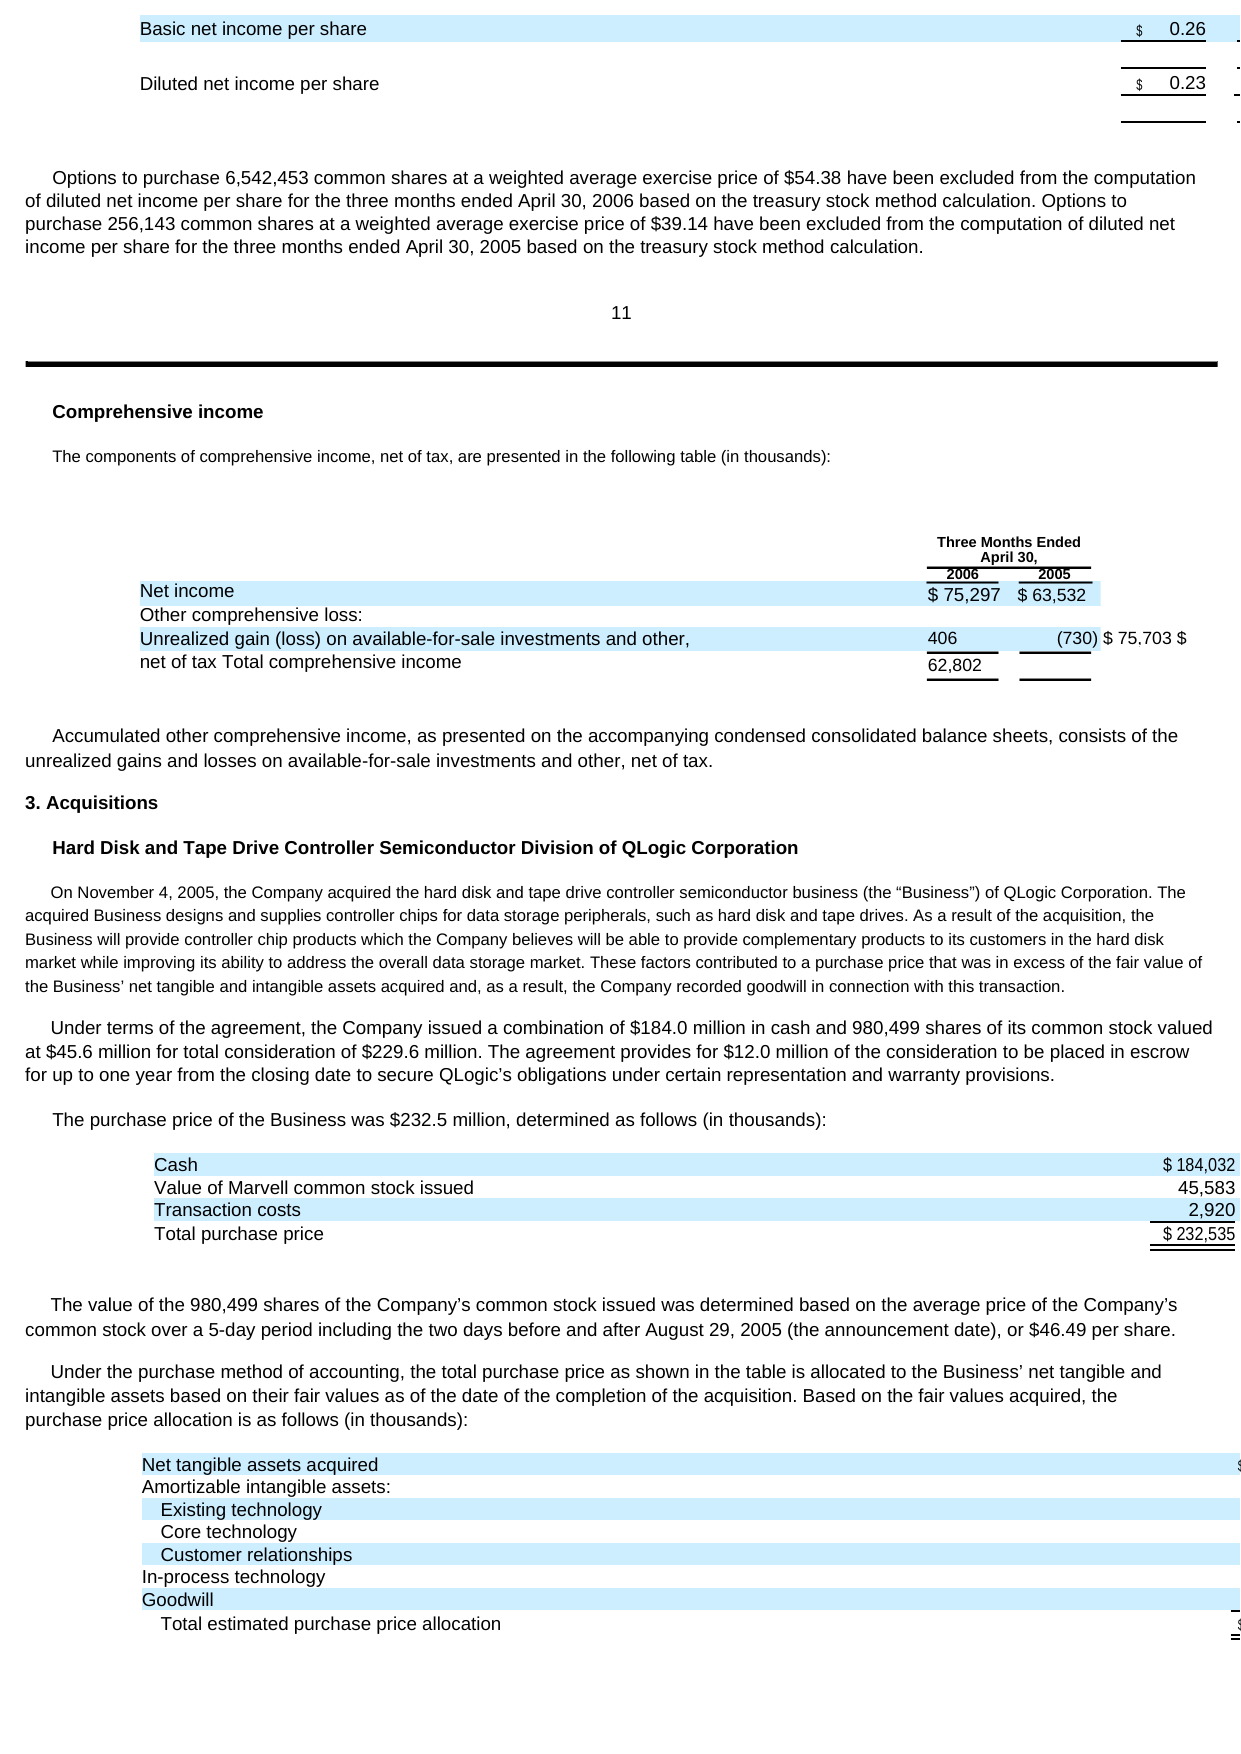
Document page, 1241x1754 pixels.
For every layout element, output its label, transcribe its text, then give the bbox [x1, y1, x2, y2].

picture [25, 361, 1218, 367]
text Hard Disk and Tape Drive Controller Semiconductor Division of QLogic Corporation [52, 837, 1215, 859]
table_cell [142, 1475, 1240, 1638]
text 2006 2005 [946, 565, 1215, 582]
text April 30, [928, 551, 1090, 565]
text Options to purchase 6,542,453 common shares at a weighted average exercise price of $54.38 have been excluded from the computation of diluted net income per share for the three months ended April 30, 2006 based on the treasury stock method calculation. Options to purchase 256,143 common shares at a weighted average exercise price of $39.14 have been excluded from the computation of diluted net income per share for the three months ended April 30, 2005 based on the treasury stock method calculation. [25, 167, 1209, 258]
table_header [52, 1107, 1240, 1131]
text Under terms of the agreement, the Company issued a combination of $184.0 million in cash and 980,499 shares of its common stock valued at $45.6 million for total consideration of $229.6 million. The agreement provides for $12.0 million of the consideration to be placed in escrow for up to one year from the closing date to secure QLogic’s obligations under certain representation and warranty provisions. [25, 1017, 1215, 1086]
picture [139, 581, 1101, 606]
text 11 [25, 301, 1217, 323]
text The components of comprehensive income, net of tax, are presented in the following table (in thousands): [52, 446, 853, 466]
list (730) $ 75,703 $ 62,802 [928, 627, 1215, 675]
text $ 75,297 $ 63,532 [928, 584, 1215, 606]
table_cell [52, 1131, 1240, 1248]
text Net income [139, 580, 853, 602]
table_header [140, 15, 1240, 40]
text Comprehensive income [52, 401, 1215, 422]
text Unrealized gain (loss) on available-for-sale investments and other, net of tax Total comprehensive income [139, 628, 713, 673]
text Accumulated other comprehensive income, as presented on the accompanying condensed consolidated balance sheets, consists of the unrealized gains and losses on available-for-sale investments and other, net of tax. [25, 725, 1213, 772]
text 3. Acquisitions [25, 792, 1215, 814]
text Three Months Ended [928, 534, 1090, 551]
text Under the purchase method of accounting, the total purchase price as shown in the table is allocated to the Business’ net tangible and intangible assets based on their fair values as of the date of the completion of the acquisition. Based on the fair values acquired, the purchase price allocation is as follows (in thousands): [25, 1361, 1199, 1430]
text The value of the 980,499 shares of the Company’s common stock issued was determined based on the average price of the Company’s common stock over a 5-day period including the two days before and after August 29, 2005 (the announcement date), or $46.49 per share. [25, 1294, 1213, 1340]
text On November 4, 2005, the Company acquired the hard disk and tape drive controller semiconductor business (the “Business”) of QLogic Corporation. The acquired Business designs and supplies controller chips for data storage peripherals, such as hard disk and tape drives. As a result of the acquisition, the Business will provide controller chip products which the Company believes will be able to provide complementary products to its customers in the hard disk market while improving its ability to address the overall data storage market. These factors contributed to a purchase price that was in excess of the fair value of the Business’ net tangible and intangible assets acquired and, as a result, the Company recorded goodwill in connection with this transaction. [25, 883, 1207, 996]
picture [139, 627, 928, 654]
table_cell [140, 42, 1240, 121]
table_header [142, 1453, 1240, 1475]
text Other comprehensive loss: [139, 604, 853, 626]
